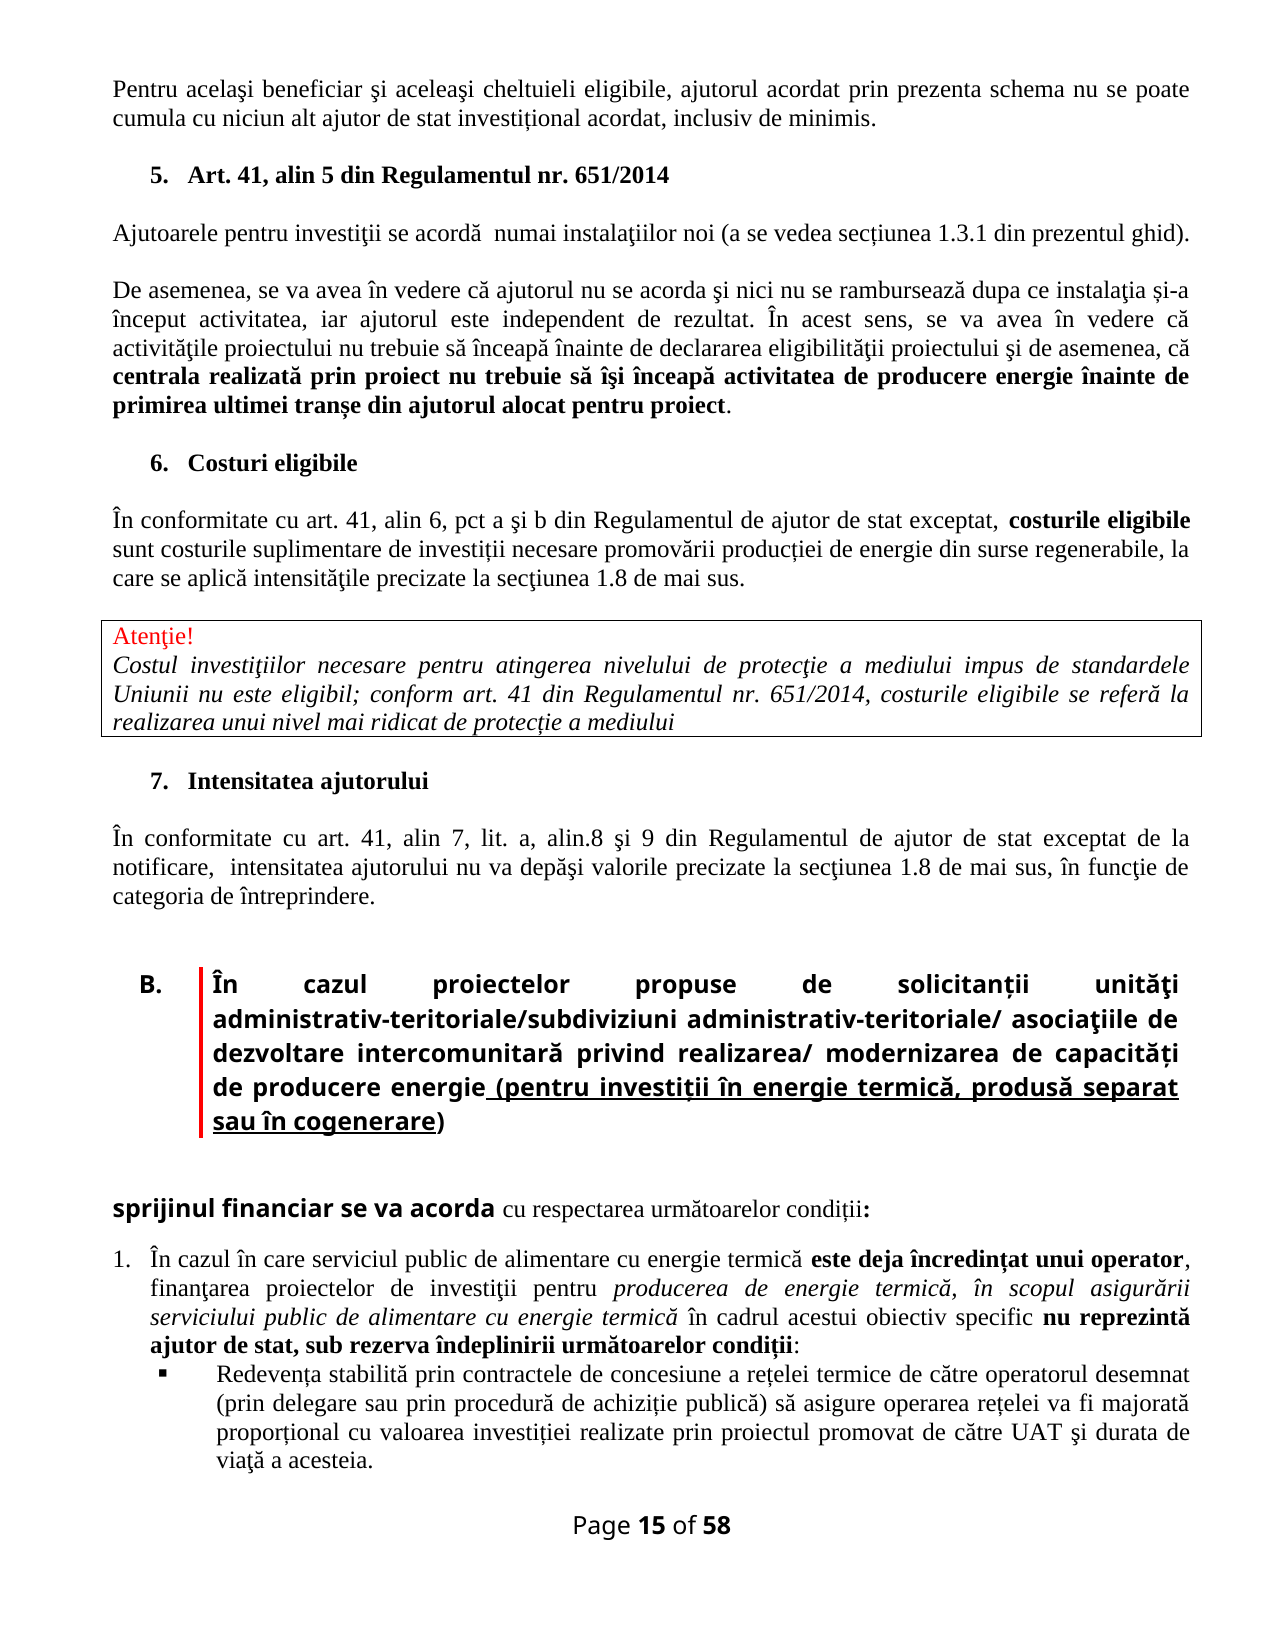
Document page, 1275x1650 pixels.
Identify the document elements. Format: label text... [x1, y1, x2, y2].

text În conformitate cu art. 41, alin 7, lit. a, alin.8 şi 9 din Regulamentul de ajutor de stat exceptat de la notificare, intensitatea ajutorului nu va depăşi valorile precizate la secţiunea 1.8 de mai sus, în funcţie de categoria de întreprindere. [112, 823, 1191, 910]
list Costuri eligibile [150, 448, 1191, 476]
list Intensitatea ajutorului [150, 766, 1191, 795]
list În cazul în care serviciul public de alimentare cu energie termică este deja încredințat unui operator, finanţarea proiectelor de investiţii pentru producerea de energie termică, în scopul asigurării serviciului public de alimentare cu energie termică în cadrul acestui obiectiv specific nu reprezintă ajutor de stat, sub rezerva îndeplinirii următoarelor condiții: [112, 1244, 1191, 1359]
text Pentru acelaşi beneficiar şi aceleaşi cheltuieli eligibile, ajutorul acordat prin prezenta schema nu se poate cumula cu niciun alt ajutor de stat investițional acordat, inclusiv de minimis. [112, 74, 1191, 131]
list Art. 41, alin 5 din Regulamentul nr. 651/2014 [150, 160, 1191, 189]
table_header Atenţie! Costul investiţiilor necesare pentru atingerea nivelului de protecţie a mediului impus de standardele Uniunii nu este eligibil; conform art. 41 din Regulamentul nr. 651/2014, costurile eligibile se referă la realizarea unui nivel mai ridicat de protecție a mediului [102, 621, 1201, 736]
table_header În cazul proiectelor propuse de solicitanții unităţi administrativ-teritoriale/subdiviziuni administrativ-teritoriale/ asociaţiile de dezvoltare intercomunitară privind realizarea/ modernizarea de capacități de producere energie (pentru investiții în energie termică, produsă separat sau în cogenerare) [203, 967, 1190, 1137]
text De asemenea, se va avea în vedere că ajutorul nu se acorda şi nici nu se rambursează dupa ce instalaţia și-a început activitatea, iar ajutorul este independent de rezultat. În acest sens, se va avea în vedere că activităţile proiectului nu trebuie să înceapă înainte de declararea eligibilităţii proiectului şi de asemenea, că centrala realizată prin proiect nu trebuie să îşi înceapă activitatea de producere energie înainte de primirea ultimei tranșe din ajutorul alocat pentru proiect. [112, 275, 1191, 419]
list Redevența stabilită prin contractele de concesiune a rețelei termice de către operatorul desemnat (prin delegare sau prin procedură de achiziție publică) să asigure operarea rețelei va fi majorată proporțional cu valoarea investiției realizate prin proiectul promovat de către UAT şi durata de viaţă a acesteia. [157, 1359, 1191, 1474]
text Ajutoarele pentru investiţii se acordă numai instalaţiilor noi (a se vedea secțiunea 1.3.1 din prezentul ghid). [112, 218, 1191, 246]
table_header B. [100, 967, 199, 1137]
text În conformitate cu art. 41, alin 6, pct a şi b din Regulamentul de ajutor de stat exceptat, costurile eligibile sunt costurile suplimentare de investiții necesare promovării producției de energie din surse regenerabile, la care se aplică intensităţile precizate la secţiunea 1.8 de mai sus. [112, 505, 1191, 591]
text sprijinul financiar se va acorda cu respectarea următoarelor condiții: [112, 1191, 1191, 1225]
